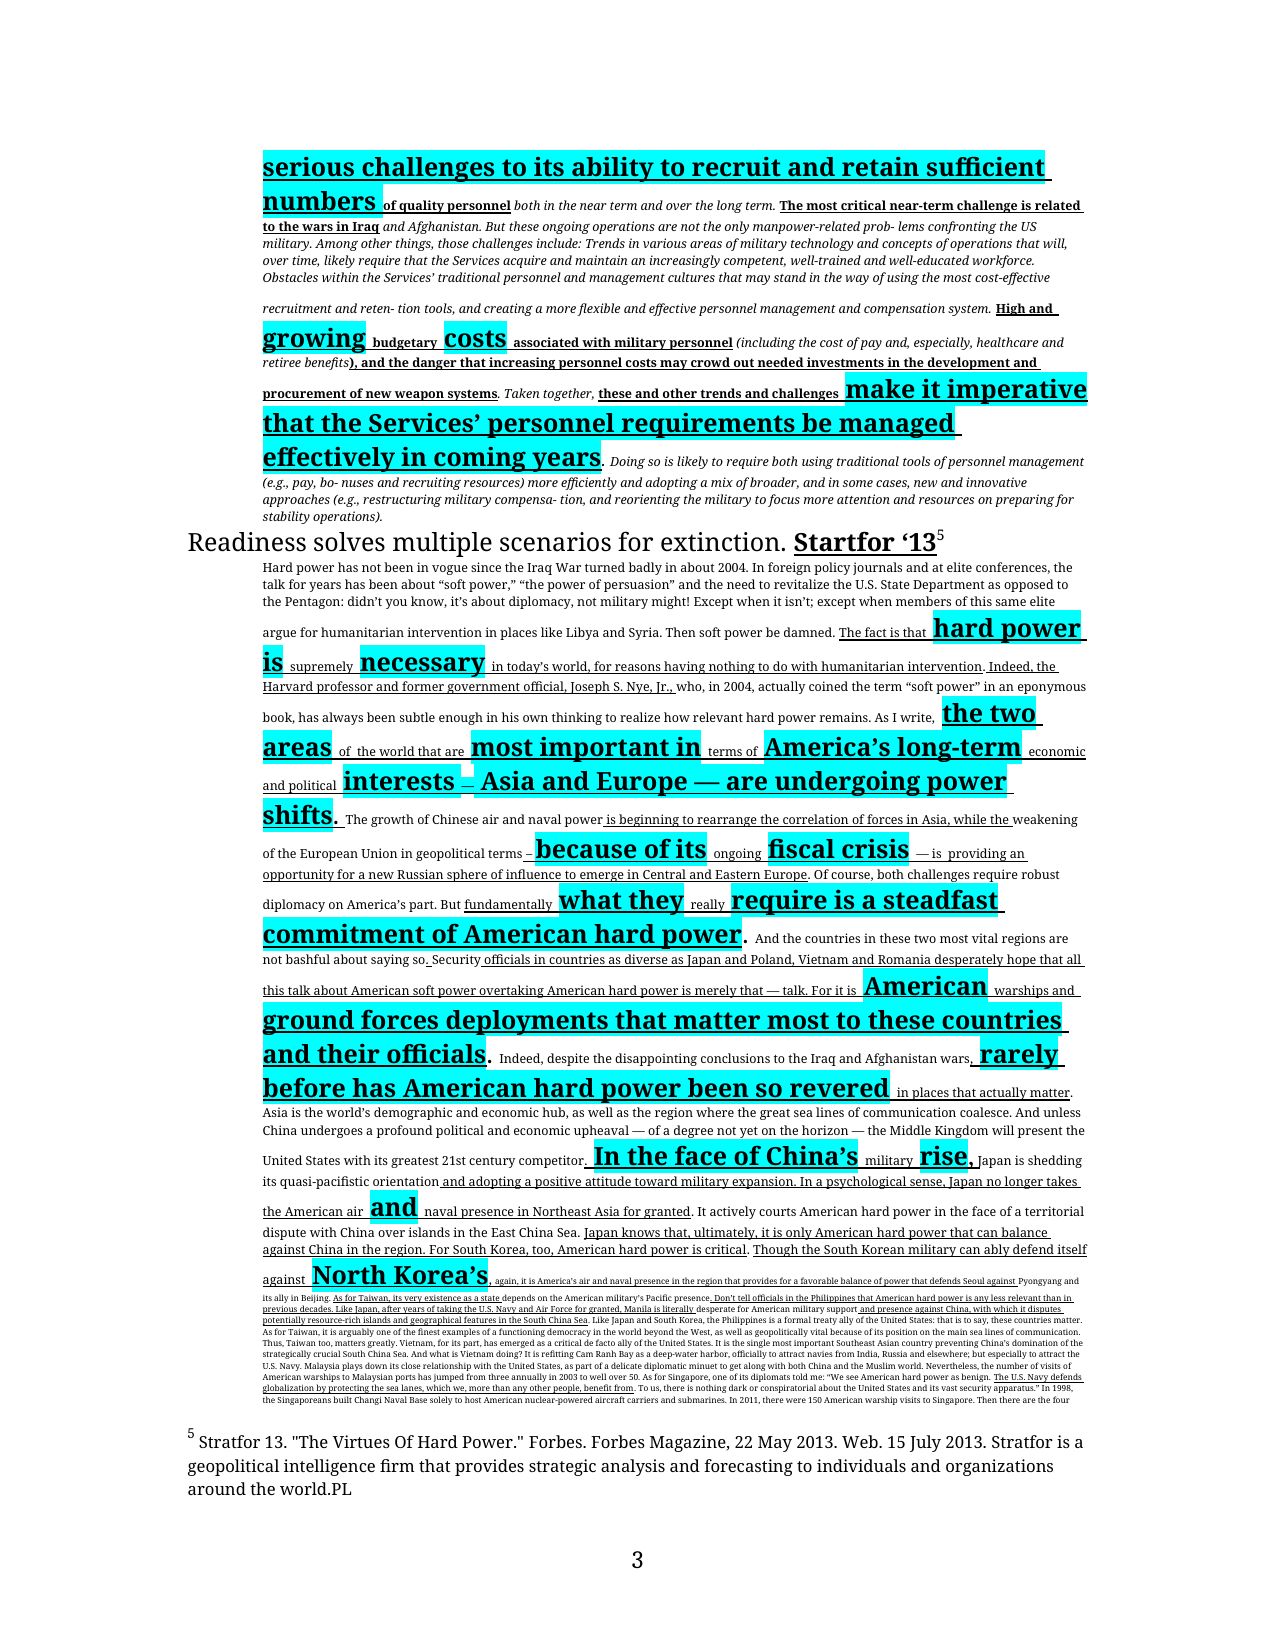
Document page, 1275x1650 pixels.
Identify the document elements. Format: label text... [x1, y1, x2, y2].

text Readiness solves multiple scenarios for extinction. Startfor ‘13 [187, 525, 1087, 559]
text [262, 559, 1087, 1406]
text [262, 406, 1087, 525]
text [262, 150, 1087, 434]
